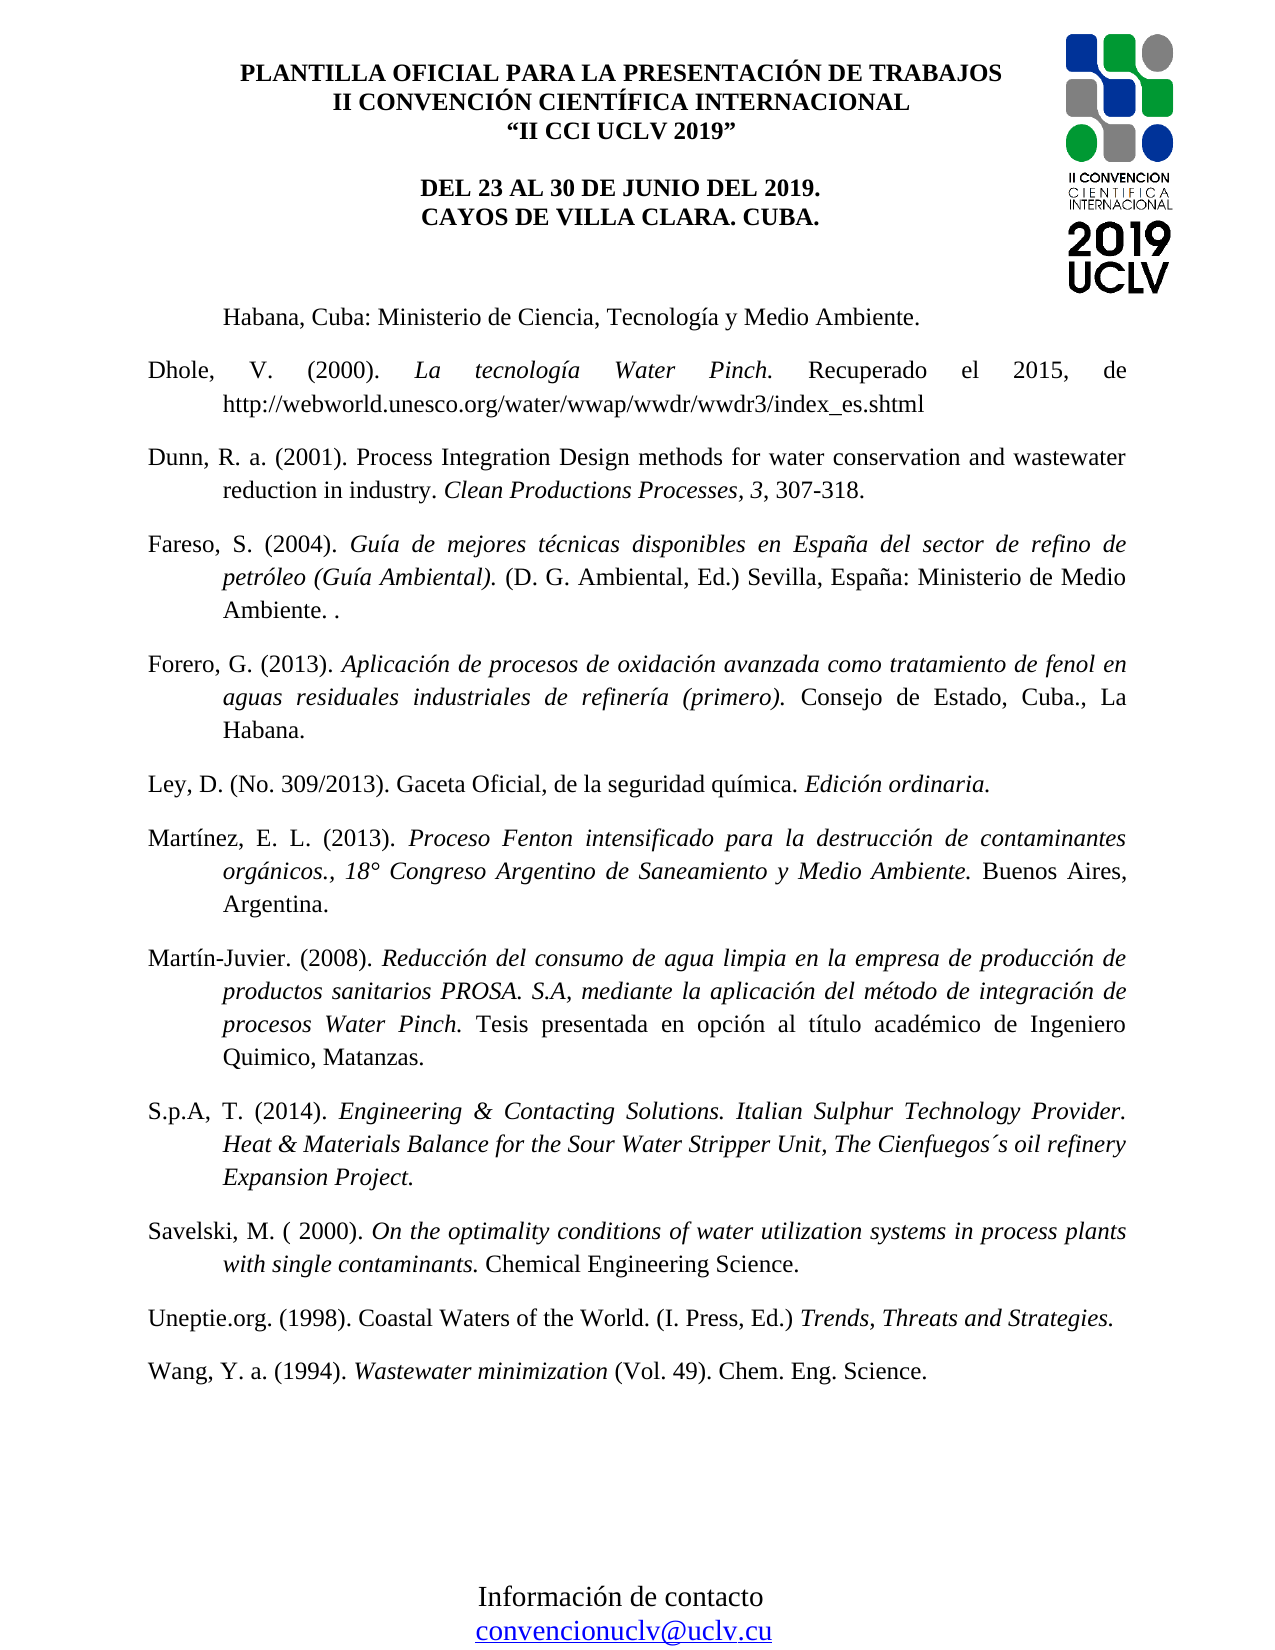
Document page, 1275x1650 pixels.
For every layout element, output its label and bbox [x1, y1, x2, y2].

picture [1060, 31, 1182, 303]
